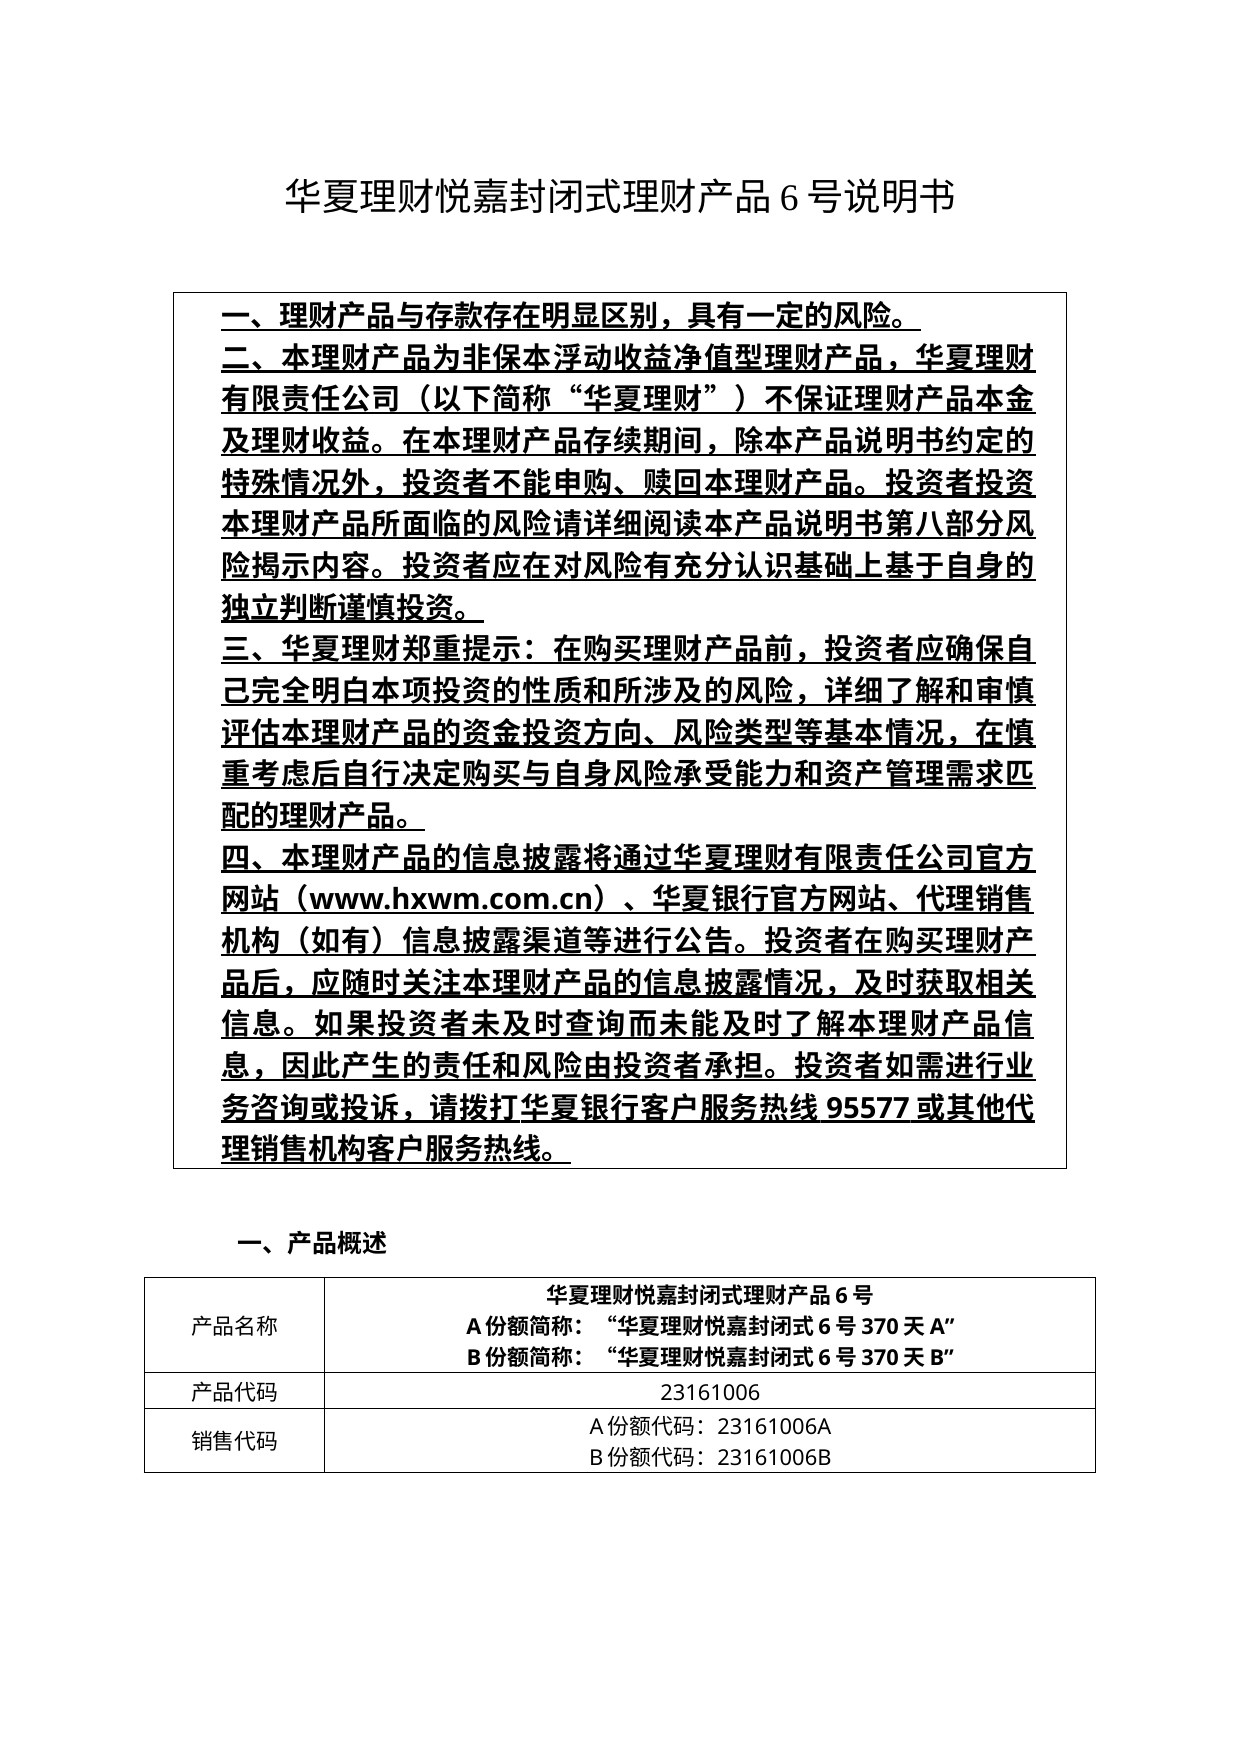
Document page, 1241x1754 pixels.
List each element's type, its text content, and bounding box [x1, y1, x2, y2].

table_header 华夏理财悦嘉封闭式理财产品6号 A份额简称：“华夏理财悦嘉封闭式6号370天A” B份额简称：“华夏理财悦嘉封闭式6号370天B” [325, 1278, 1095, 1372]
table_header 产品名称 [145, 1278, 324, 1372]
table_cell 销售代码 [145, 1409, 324, 1472]
table_header 一、理财产品与存款存在明显区别，具有一定的风险。 二、本理财产品为非保本浮动收益净值型理财产品，华夏理财有限责任公司（以下简称“华夏理财”）不保证理财产品本金及理财收益。在本理财产品存续期间，除本产品说明书约定的特殊情况外，投资者不能申购、赎回本理财产品。投资者投资本理财产品所面临的风险请详细阅读本产品说明书第八部分风险揭示内容。投资者应在对风险有充分认识基础上基于自身的独立判断谨慎投资。 三、华夏理财郑重提示：在购买理财产品前，投资者应确保自己完全明白本项投资的性质和所涉及的风险，详细了解和审慎评估本理财产品的资金投资方向、风险类型等基本情况，在慎重考虑后自行决定购买与自身风险承受能力和资产管理需求匹配的理财产品。 四、本理财产品的信息披露将通过华夏理财有限责任公司官方网站（www.hxwm.com.cn）、华夏银行官方网站、代理销售机构（如有）信息披露渠道等进行公告。投资者在购买理财产品后，应随时关注本理财产品的信息披露情况，及时获取相关信息。如果投资者未及时查询而未能及时了解本理财产品信息，因此产生的责任和风险由投资者承担。投资者如需进行业务咨询或投诉，请拨打华夏银行客户服务热线95577或其他代理销售机构客户服务热线。 [174, 293, 1066, 1168]
table_cell 产品代码 [145, 1373, 324, 1408]
table_cell 23161006 [325, 1373, 1095, 1408]
table_cell A份额代码：23161006A B份额代码：23161006B [325, 1409, 1095, 1472]
text 华夏理财悦嘉封闭式理财产品6号说明书 [187, 162, 1053, 227]
text 一、产品概述 [187, 1219, 1053, 1261]
